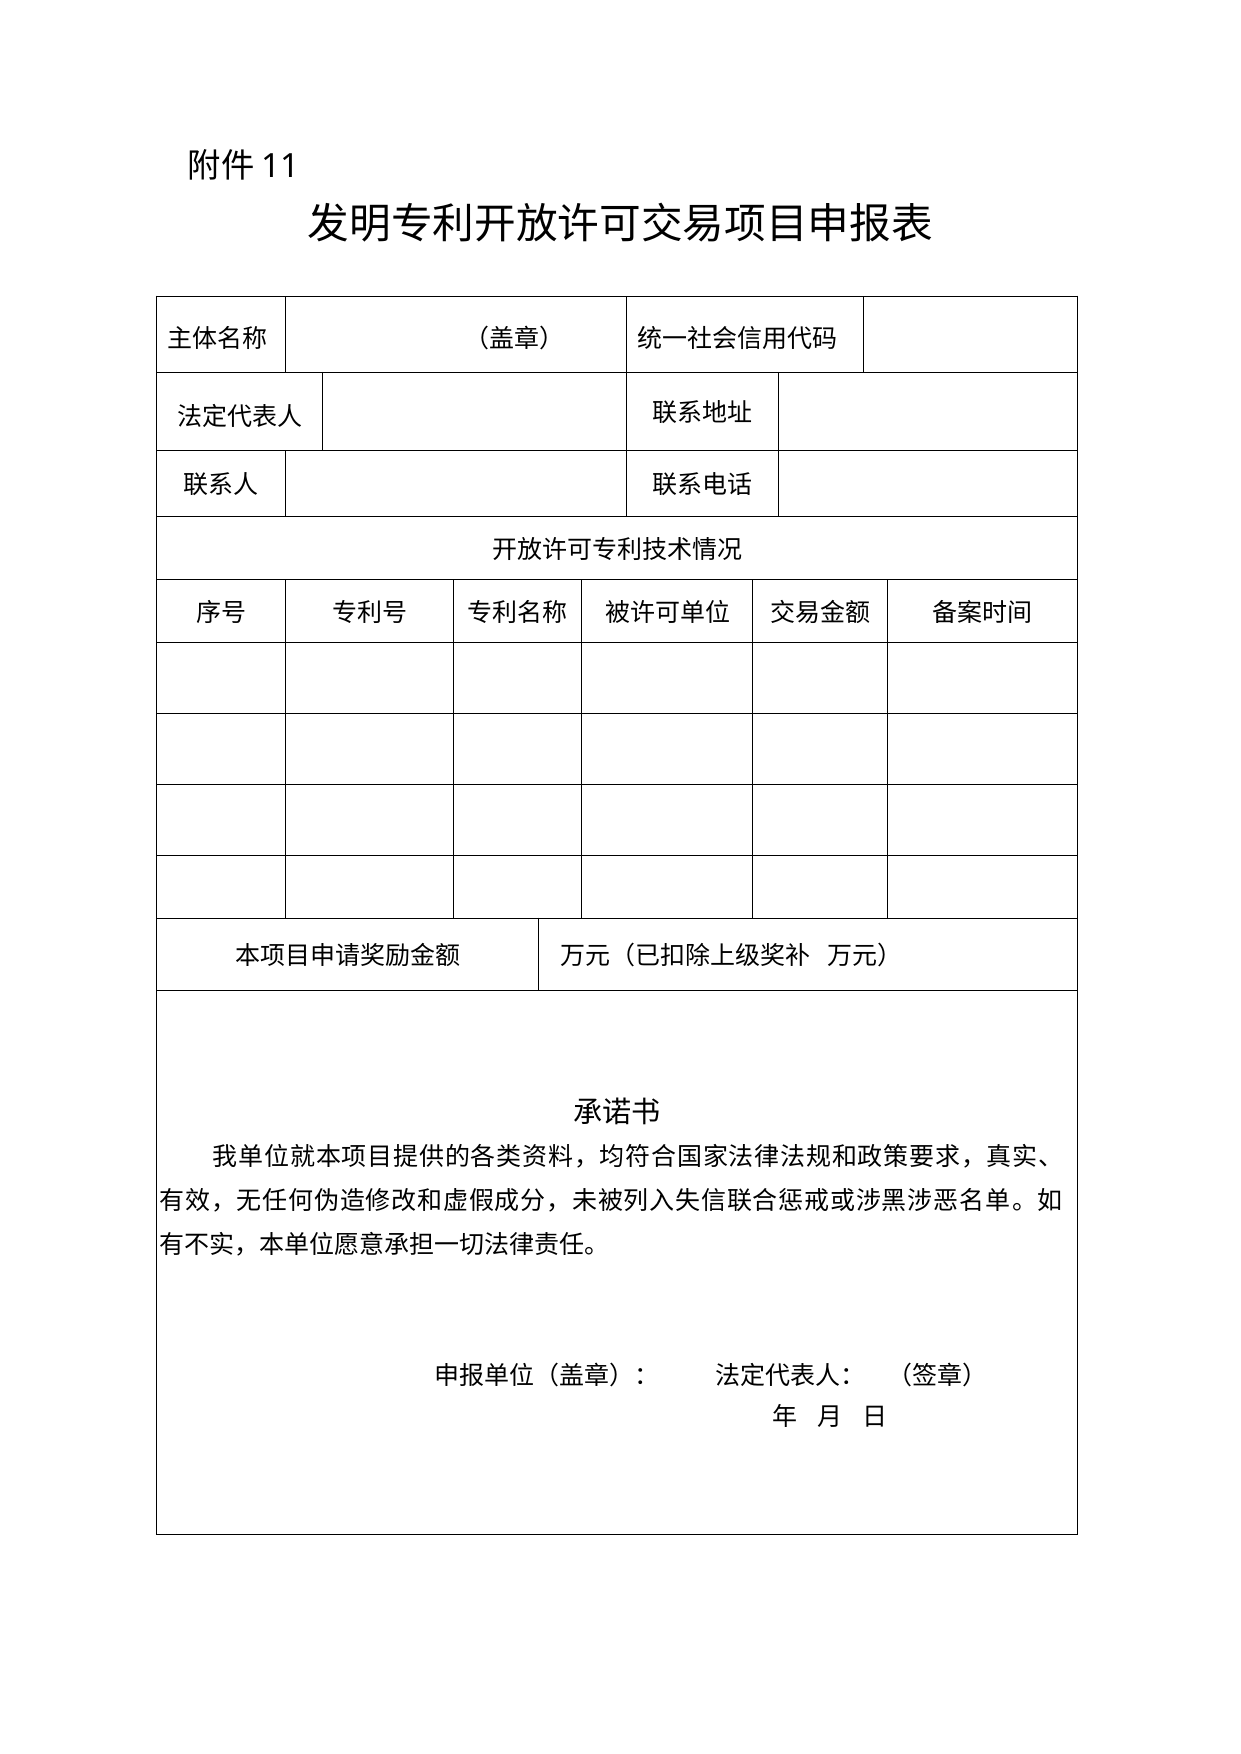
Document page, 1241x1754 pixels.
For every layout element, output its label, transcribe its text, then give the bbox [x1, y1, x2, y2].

table_cell [753, 785, 887, 855]
table_cell [286, 714, 453, 784]
table_cell [888, 643, 1077, 713]
table_cell 开放许可专利技术情况 [157, 517, 1077, 579]
table_cell [779, 451, 1077, 516]
table_cell [888, 856, 1077, 918]
table_cell [582, 785, 752, 855]
table_cell [753, 714, 887, 784]
table_cell 本项目申请奖励金额 [157, 919, 538, 989]
table_cell [753, 643, 887, 713]
table_cell [157, 856, 285, 918]
table_cell [157, 714, 285, 784]
table_cell [286, 785, 453, 855]
table_cell 专利名称 [454, 580, 581, 642]
table_cell [286, 451, 626, 516]
table_cell [888, 785, 1077, 855]
table_cell [454, 785, 581, 855]
table_cell [582, 714, 752, 784]
table_cell [454, 714, 581, 784]
table_cell 法定代表人 [157, 373, 322, 450]
table_cell 被许可单位 [582, 580, 752, 642]
table_cell [454, 856, 581, 918]
table_cell [888, 714, 1077, 784]
table_cell [779, 373, 1077, 450]
table_cell 万元（已扣除上级奖补 万元） [539, 919, 1077, 989]
table_cell 专利号 [286, 580, 453, 642]
table_cell [753, 856, 887, 918]
table_cell 交易金额 [753, 580, 887, 642]
table_cell [323, 373, 626, 450]
table_cell [454, 643, 581, 713]
table_cell [157, 785, 285, 855]
table_cell 联系电话 [627, 451, 778, 516]
table_cell [582, 643, 752, 713]
table_cell [582, 856, 752, 918]
table_header （盖章） [286, 297, 626, 372]
table_header [864, 297, 1077, 372]
text 附件11 [187, 129, 1053, 190]
table_cell 联系人 [157, 451, 285, 516]
table_header 主体名称 [157, 297, 285, 372]
table_header 统一社会信用代码 [627, 297, 863, 372]
table_cell 序号 [157, 580, 285, 642]
text 发明专利开放许可交易项目申报表 [187, 190, 1053, 250]
table_cell [286, 643, 453, 713]
table_cell 联系地址 [627, 373, 778, 450]
table_cell 承诺书 我单位就本项目提供的各类资料，均符合国家法律法规和政策要求，真实、有效，无任何伪造修改和虚假成分，未被列入失信联合惩戒或涉黑涉恶名单。如有不实，本单位愿意承担一切法律责任。 申报单位（盖章）： 法定代表人： （签章） 年 月 日 [157, 991, 1077, 1534]
table_cell [286, 856, 453, 918]
table_cell [157, 643, 285, 713]
table_cell 备案时间 [888, 580, 1077, 642]
